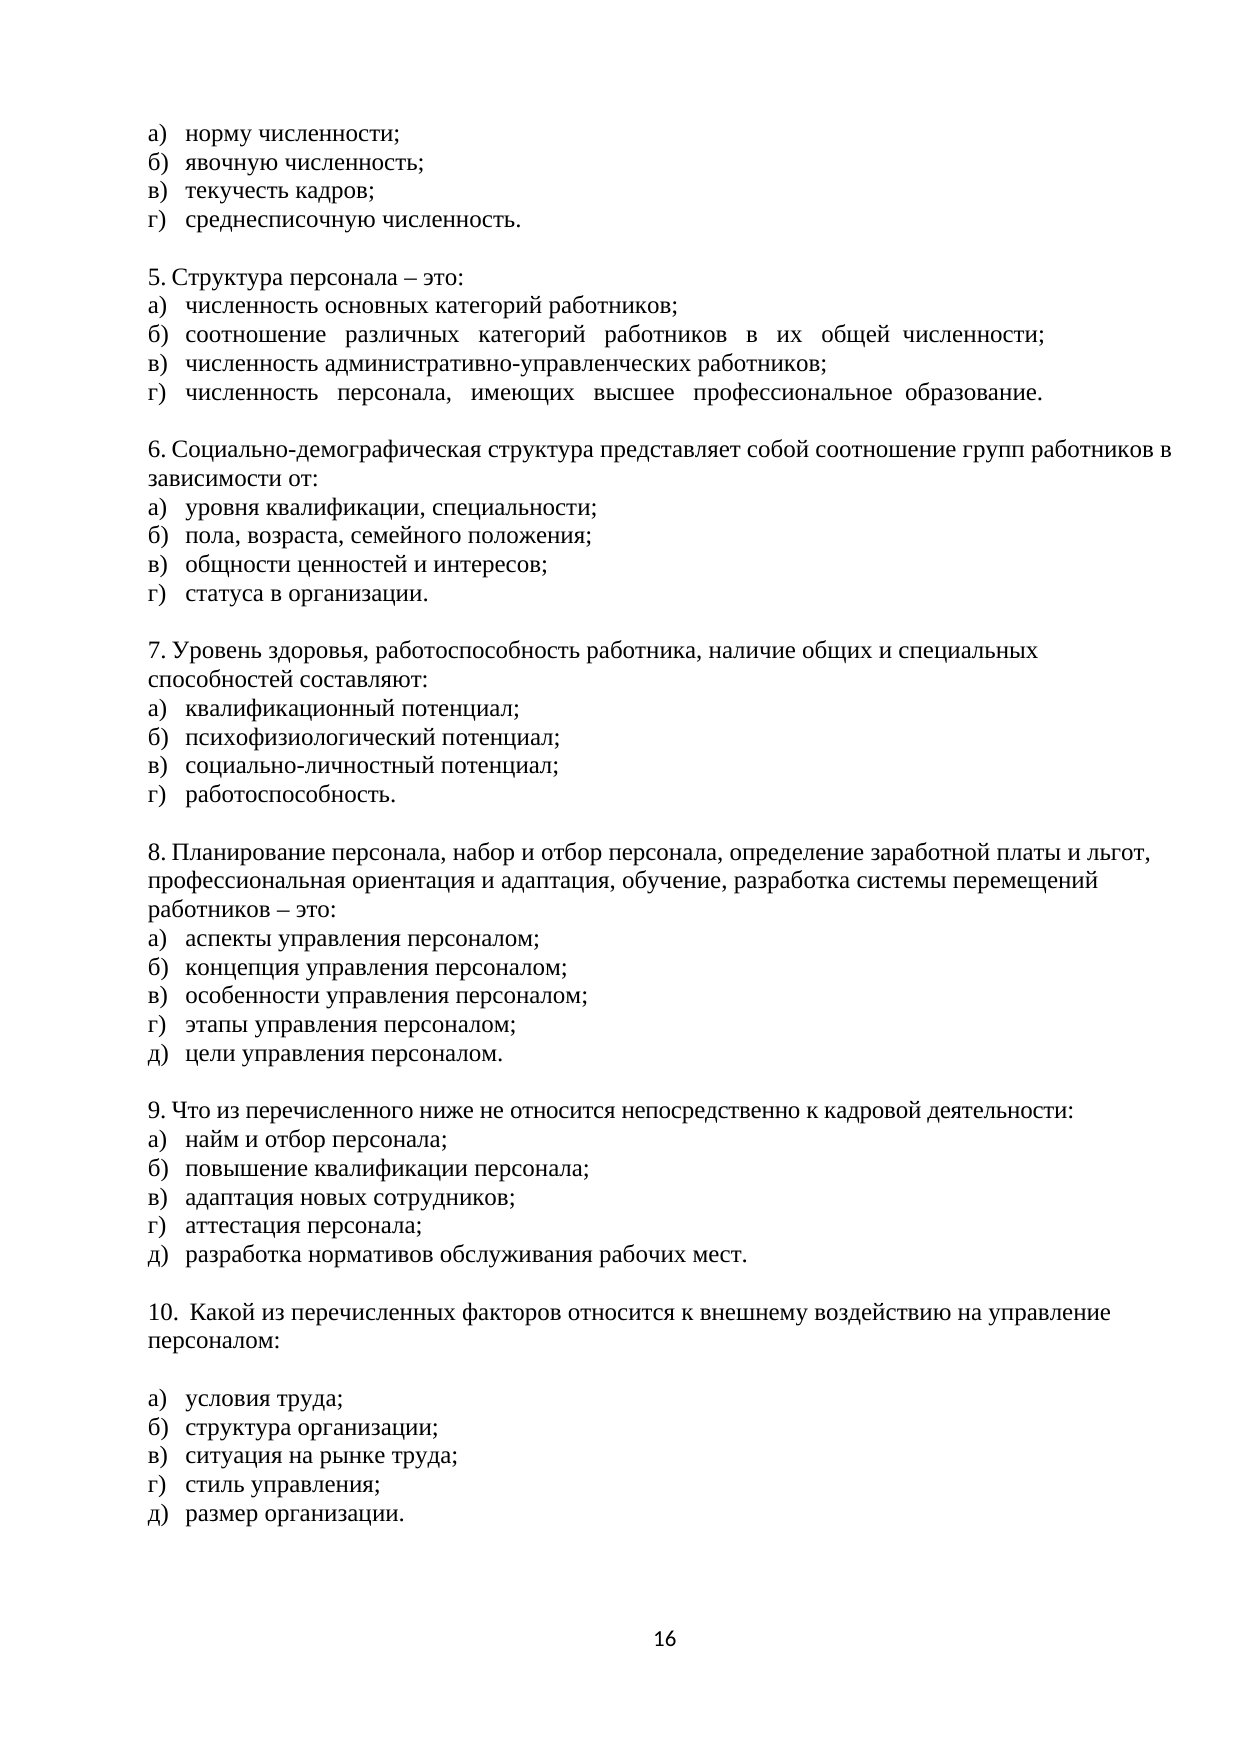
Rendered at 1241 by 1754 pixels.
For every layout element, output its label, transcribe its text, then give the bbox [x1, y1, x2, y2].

list уровня квалификации, специальности; [148, 492, 1181, 521]
list текучесть кадров; [148, 176, 1181, 204]
list общности ценностей и интересов; [148, 549, 1181, 578]
list ситуация на рынке труда; [148, 1441, 1181, 1469]
list Уровень здоровья, работоспособность работника, наличие общих и специальных способностей составляют: [148, 636, 1181, 693]
list среднесписочную численность. [148, 204, 1181, 233]
list этапы управления персоналом; [148, 1009, 1181, 1038]
list размер организации. [148, 1498, 1181, 1527]
list Планирование персонала, набор и отбор персонала, определение заработной платы и льгот, профессиональная ориентация и адаптация, обучение, разработка системы перемещений работников – это: [148, 837, 1181, 923]
list повышение квалификации персонала; [148, 1153, 1181, 1182]
list стиль управления; [148, 1469, 1181, 1498]
list численность персонала, имеющих высшее профессиональное образование. [148, 377, 1181, 406]
list численность основных категорий работников; [148, 291, 1181, 319]
list Какой из перечисленных факторов относится к внешнему воздействию на управление персоналом: [148, 1297, 1181, 1354]
list статуса в организации. [148, 578, 1181, 607]
list квалификационный потенциал; [148, 693, 1181, 722]
list пола, возраста, семейного положения; [148, 521, 1181, 549]
list аспекты управления персоналом; [148, 923, 1181, 952]
list Структура персонала – это: [148, 262, 1181, 291]
list психофизиологический потенциал; [148, 722, 1181, 751]
list условия труда; [148, 1383, 1181, 1412]
list аттестация персонала; [148, 1211, 1181, 1239]
list явочную численность; [148, 147, 1181, 176]
list цели управления персоналом. [148, 1038, 1181, 1067]
list работоспособность. [148, 779, 1181, 808]
list найм и отбор персонала; [148, 1124, 1181, 1153]
list численность административно-управленческих работников; [148, 348, 1181, 377]
list Социально-демографическая структура представляет собой соотношение групп работников в зависимости от: [148, 434, 1181, 492]
list адаптация новых сотрудников; [148, 1182, 1181, 1211]
list соотношение различных категорий работников в их общей численности; [148, 319, 1181, 348]
list норму численности; [148, 118, 1181, 147]
list структура организации; [148, 1412, 1181, 1441]
list разработка нормативов обслуживания рабочих мест. [148, 1239, 1181, 1268]
list особенности управления персоналом; [148, 981, 1181, 1009]
list Что из перечисленного ниже не относится непосредственно к кадровой деятельности: [148, 1096, 1181, 1124]
list социально-личностный потенциал; [148, 751, 1181, 779]
list концепция управления персоналом; [148, 952, 1181, 981]
